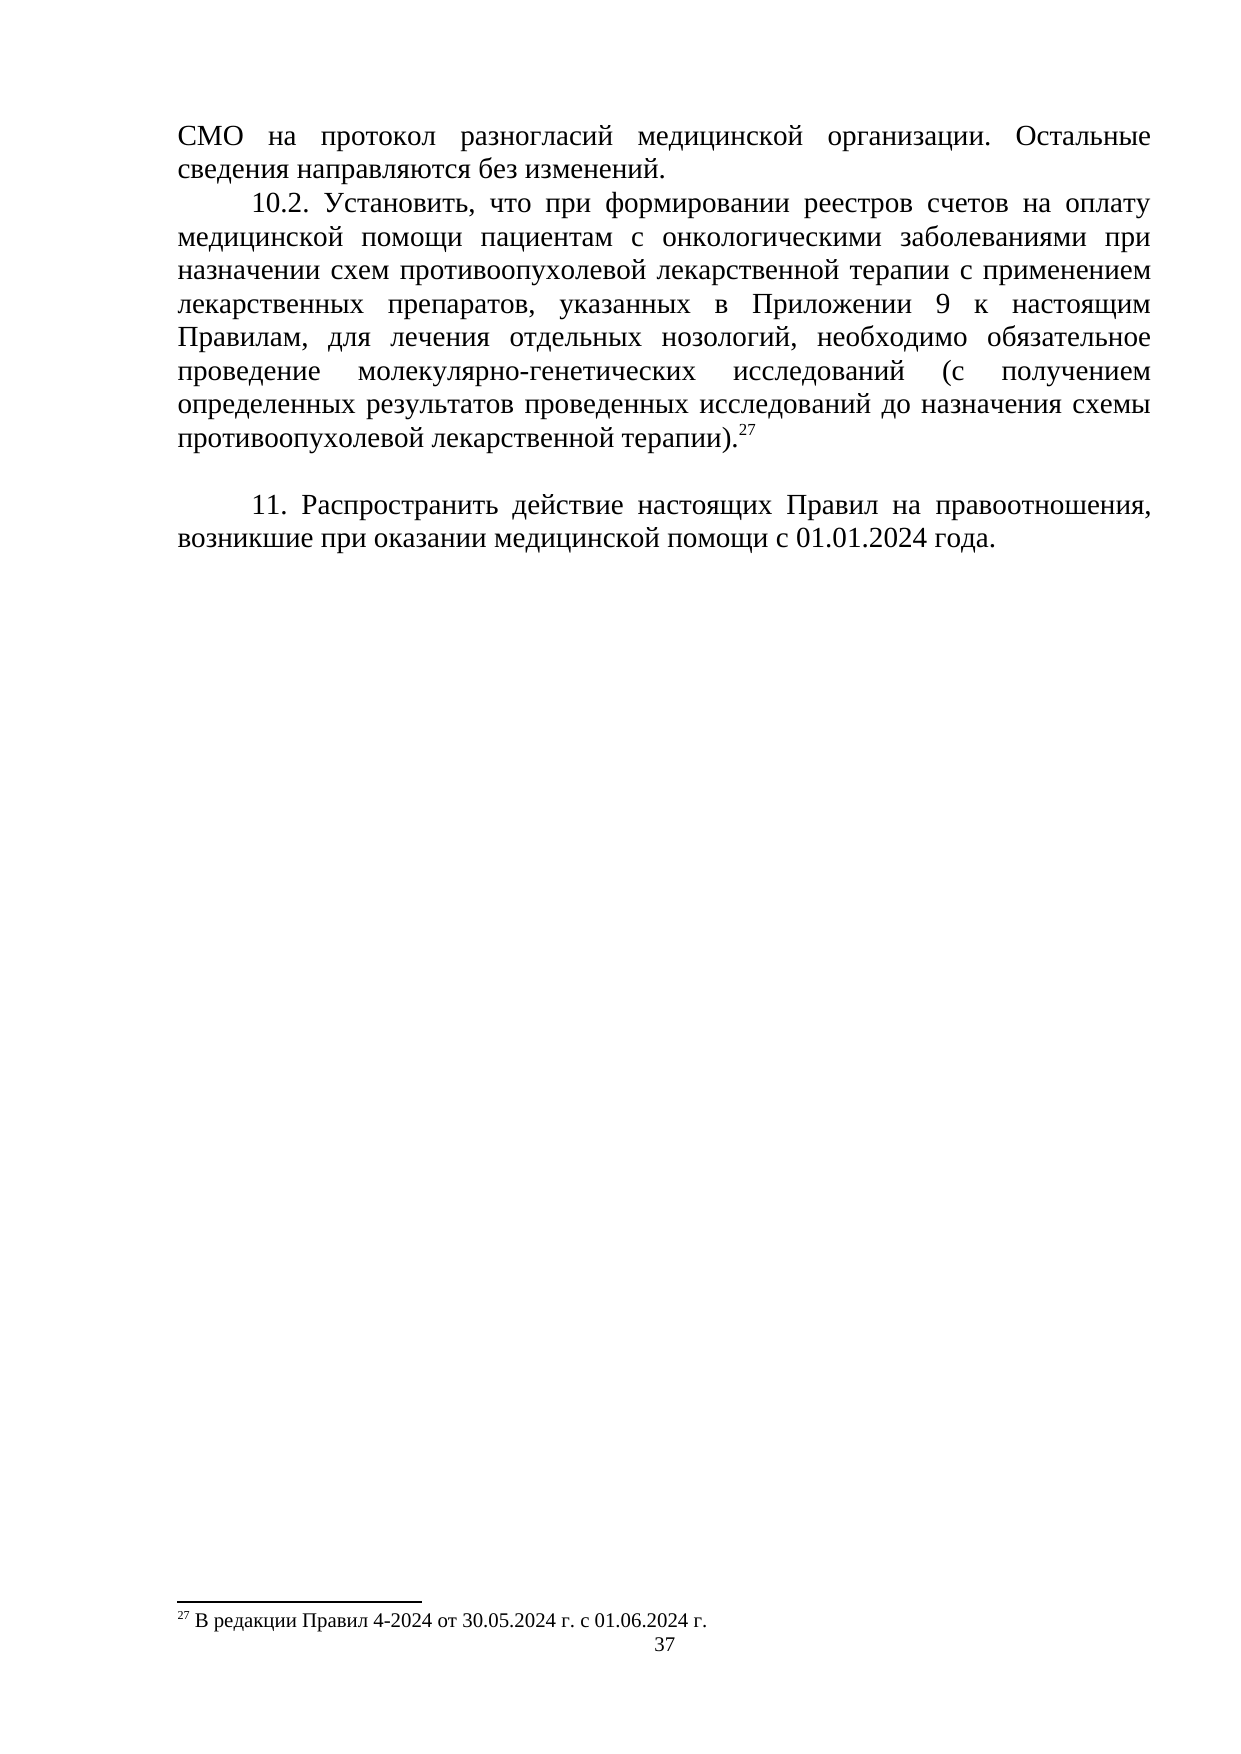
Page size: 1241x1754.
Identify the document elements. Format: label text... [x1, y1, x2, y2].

text 11. Распространить действие настоящих Правил на правоотношения, возникшие при оказании медицинской помощи с 01.01.2024 года. [177, 487, 1152, 554]
text 10.2. Установить, что при формировании реестров счетов на оплату медицинской помощи пациентам с онкологическими заболеваниями при назначении схем противоопухолевой лекарственной терапии с применением лекарственных препаратов, указанных в Приложении 9 к настоящим Правилам, для лечения отдельных нозологий, необходимо обязательное проведение молекулярно-генетических исследований (с получением определенных результатов проведенных исследований до назначения схемы противоопухолевой лекарственной терапии). [177, 185, 1152, 453]
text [177, 118, 1152, 185]
